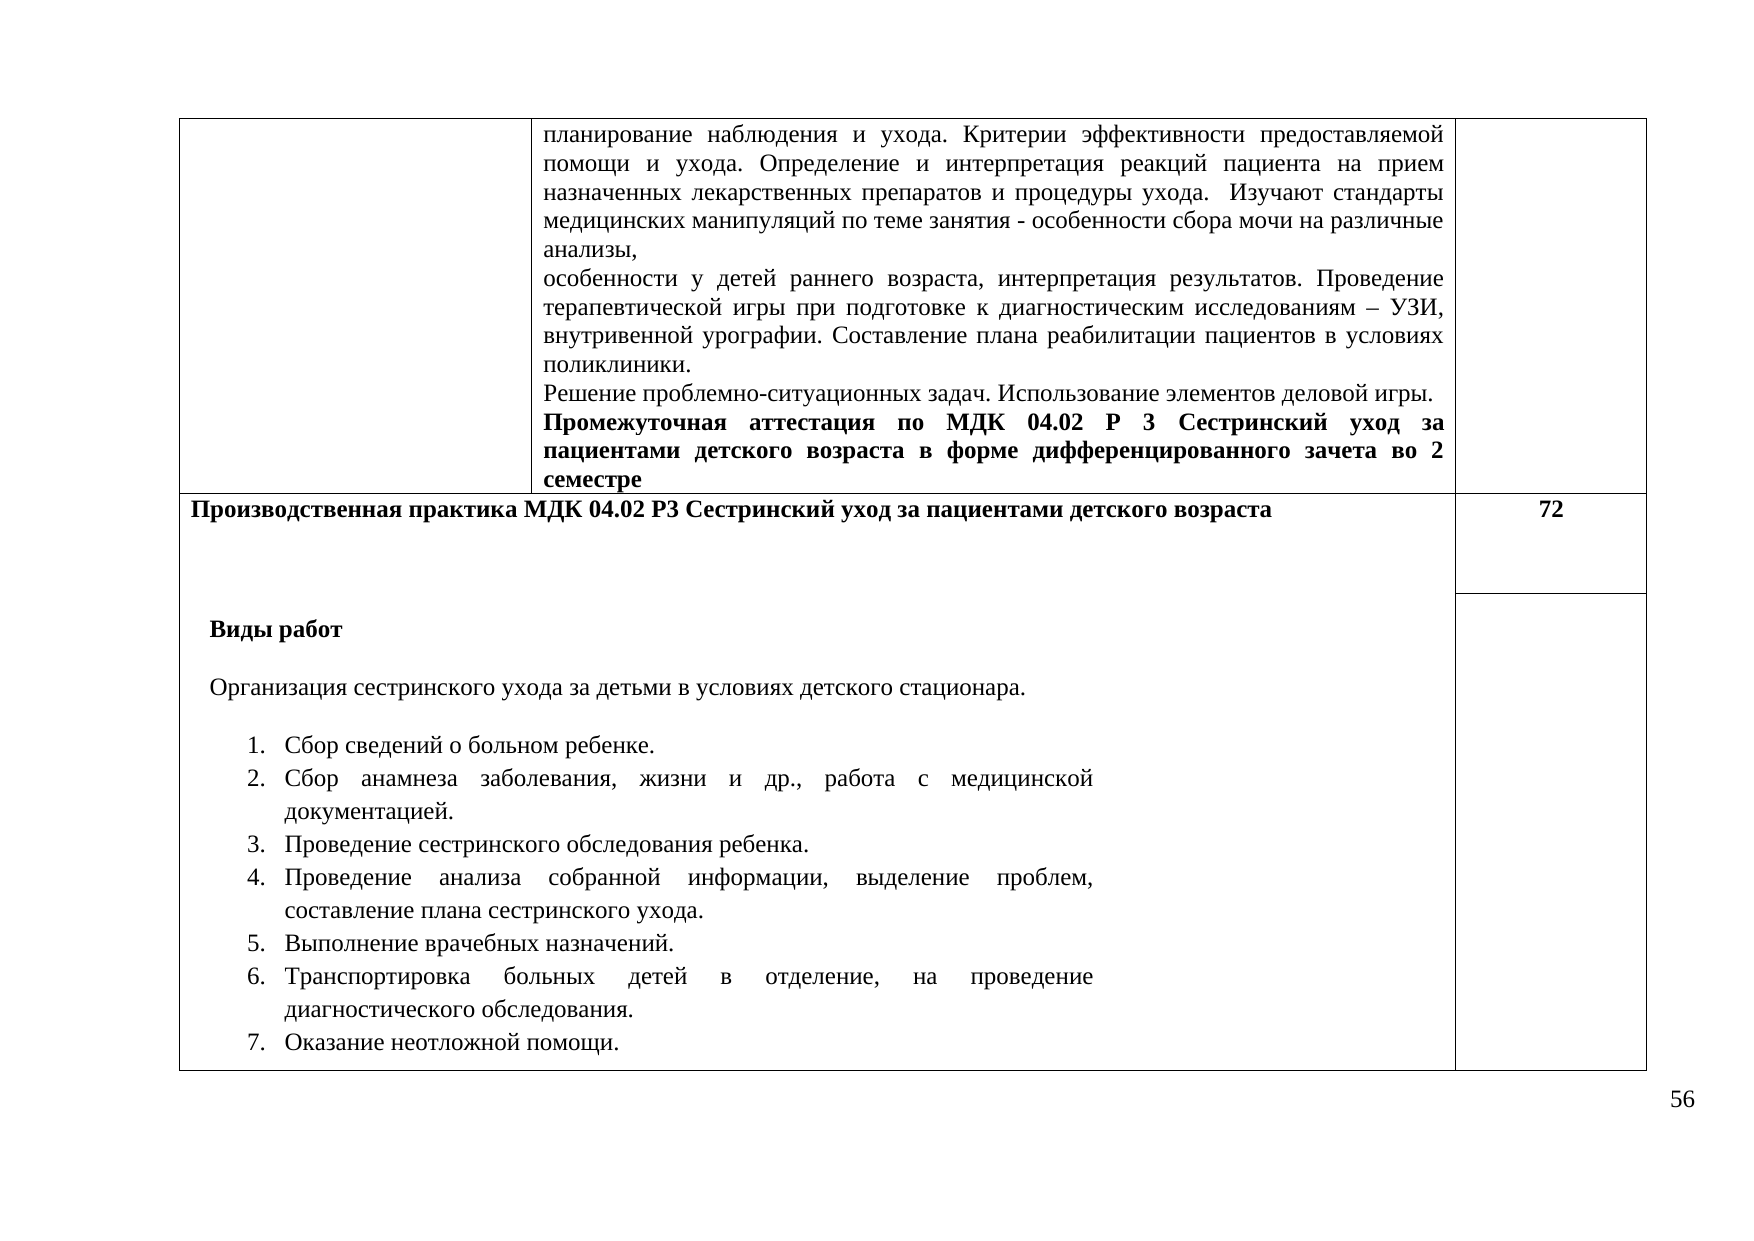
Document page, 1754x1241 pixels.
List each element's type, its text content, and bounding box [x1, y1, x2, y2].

table_cell Производственная практика МДК 04.02 Р3 Сестринский уход за пациентами детского возраста Разведение и введение лекарственных препаратов, раздача медикаментов на посту по назначению врача. [180, 494, 1455, 1070]
table_cell [1456, 119, 1646, 493]
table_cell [532, 119, 1455, 493]
table_cell [1456, 594, 1646, 1070]
table_cell 72 [1456, 494, 1646, 593]
